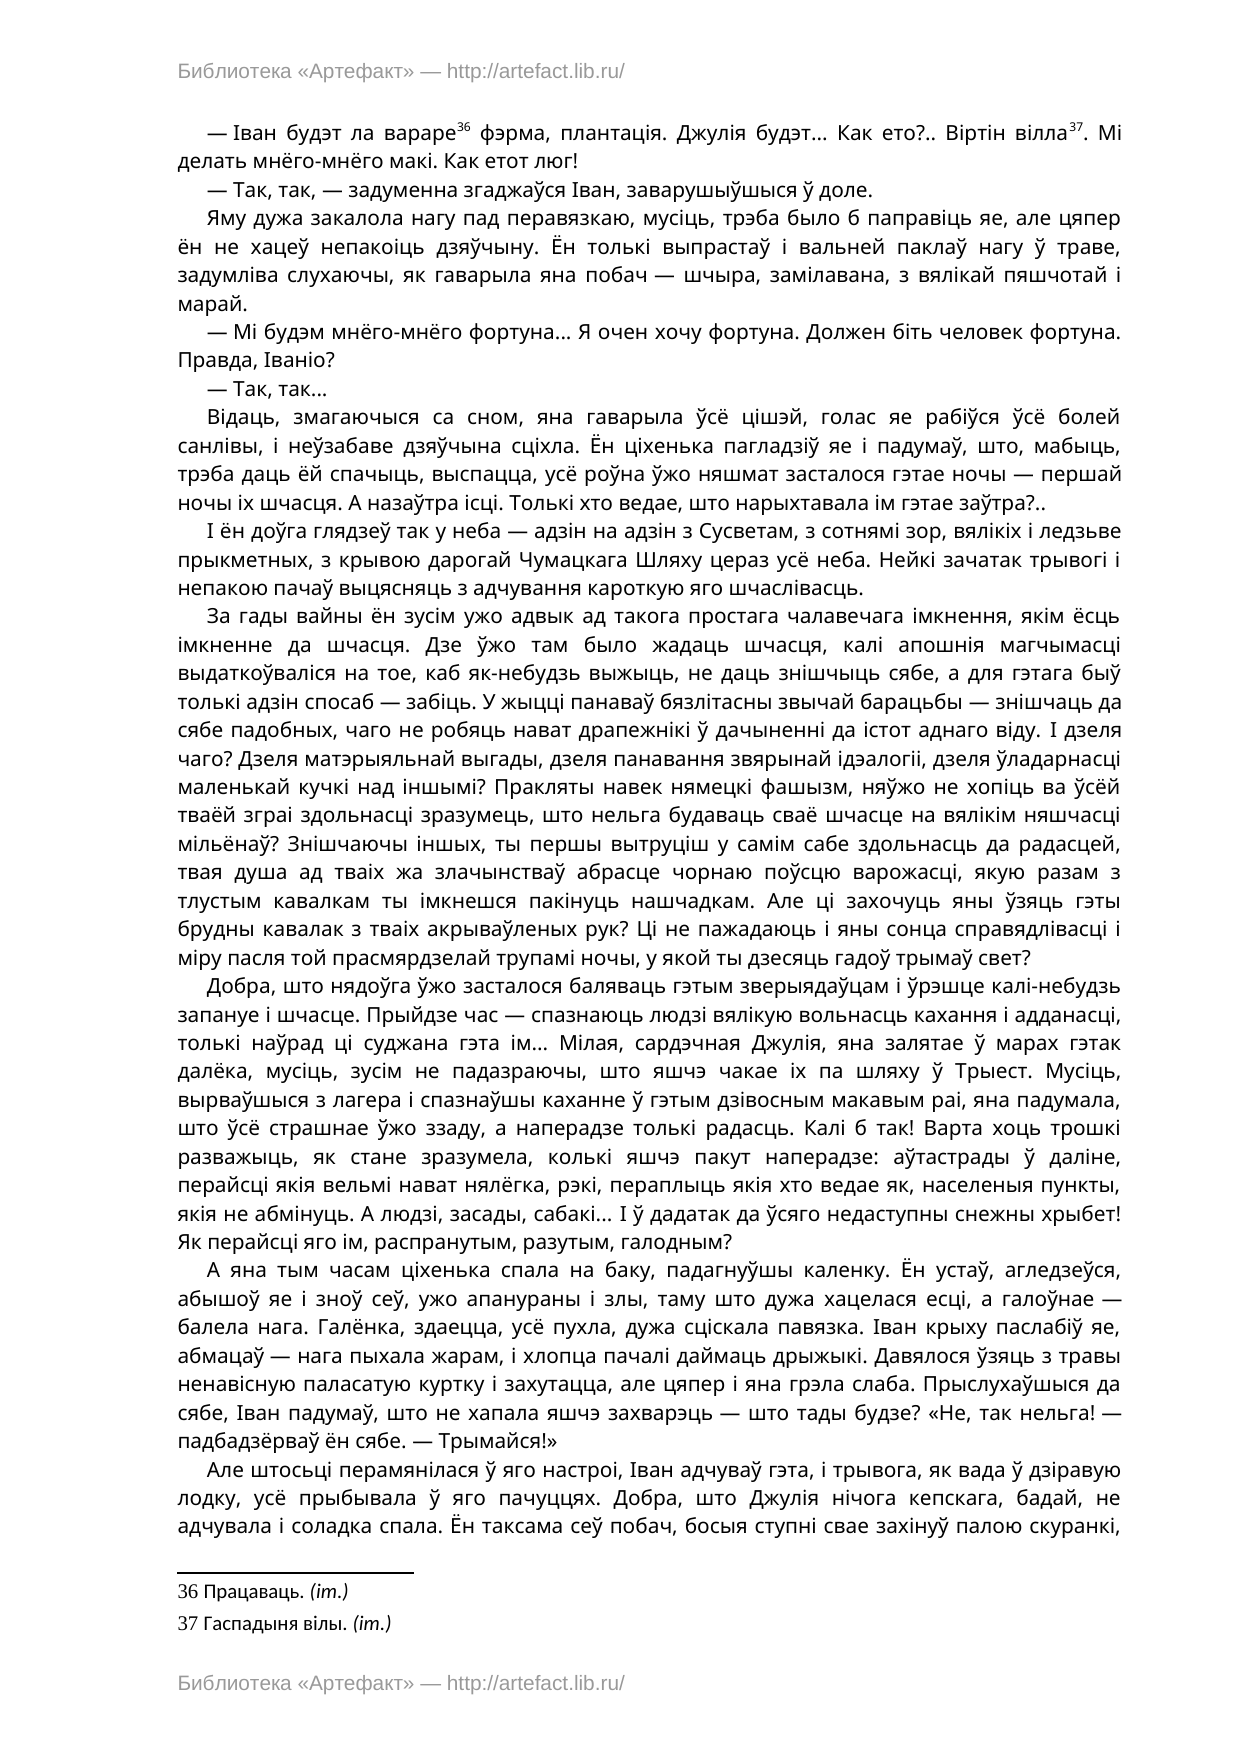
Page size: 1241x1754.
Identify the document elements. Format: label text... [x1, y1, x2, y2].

text За гады вайны ён зусім ужо адвык ад такога простага чалавечага імкнення, якім ёсць імкненне да шчасця. Дзе ўжо там было жадаць шчасця, калі апошнія магчымасці выдаткоўваліся на тое, каб як-небудзь выжыць, не даць знішчыць сябе, а для гэтага быў толькі адзін спосаб — забіць. У жыцці панаваў бязлітасны звычай барацьбы — знішчаць да сябе падобных, чаго не робяць нават драпежнікі ў дачыненні да істот аднаго віду. I дзеля чаго? Дзеля матэрыяльнай выгады, дзеля панавання звярынай ідэалогіі, дзеля ўладарнасці маленькай кучкі над іншымі? Пракляты навек нямецкі фашызм, няўжо не хопіць ва ўсёй тваёй зграі здольнасці зразумець, што нельга будаваць сваё шчасце на вялікім няшчасці мільёнаў? Знішчаючы іншых, ты першы вытруціш у самім сабе здольнасць да радасцей, твая душа ад тваіх жа злачынстваў абрасце чорнаю поўсцю варожасці, якую разам з тлустым кавалкам ты імкнешся пакінуць нашчадкам. Але ці захочуць яны ўзяць гэты брудны кавалак з тваіх акрываўленых рук? Ці не пажадаюць і яны сонца справядлівасці і міру пасля той прасмярдзелай трупамі ночы, у якой ты дзесяць гадоў трымаў свет? [177, 602, 1122, 971]
text Яму дужа закалола нагу пад перавязкаю, мусіць, трэба было б паправіць яе, але цяпер ён не хацеў непакоіць дзяўчыну. Ён толькі выпрастаў і вальней паклаў нагу ў траве, задумліва слухаючы, як гаварыла яна побач — шчыра, замілавана, з вялікай пяшчотай і марай. [177, 203, 1122, 317]
text — Так, так... [177, 374, 1122, 402]
text — Так, так, — задуменна згаджаўся Іван, заварушыўшыся ў доле. [177, 175, 1122, 203]
text — Мі будэм мнёго-мнёго фортуна... Я очен хочу фортуна. Должен біть человек фортуна. Правда, Іваніо? [177, 317, 1122, 374]
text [177, 1455, 1122, 1540]
text I ён доўга глядзеў так у неба — адзін на адзін з Сусветам, з сотнямі зор, вялікіх і ледзьве прыкметных, з крывою дарогай Чумацкага Шляху цераз усё неба. Нейкі зачатак трывогі і непакою пачаў выцясняць з адчування кароткую яго шчаслівасць. [177, 516, 1122, 602]
text Добра, што нядоўга ўжо засталося баляваць гэтым зверыядаўцам і ўрэшце калі-небудзь запануе і шчасце. Прыйдзе час — спазнаюць людзі вялікую вольнасць кахання і адданасці, толькі наўрад ці суджана гэта ім... Мілая, сардэчная Джулія, яна залятае ў марах гэтак далёка, мусіць, зусім не падазраючы, што яшчэ чакае іх па шляху ў Трыест. Мусіць, вырваўшыся з лагера і спазнаўшы каханне ў гэтым дзівосным макавым раі, яна падумала, што ўсё страшнае ўжо ззаду, а наперадзе толькі радасць. Калі б так! Варта хоць трошкі разважыць, як стане зразумела, колькі яшчэ пакут наперадзе: аўтастрады ў даліне, перайсці якія вельмі нават нялёгка, рэкі, пераплыць якія хто ведае як, населеныя пункты, якія не абмінуць. А людзі, засады, сабакі... I ў дадатак да ўсяго недаступны снежны хрыбет! Як перайсці яго ім, распранутым, разутым, галодным? [177, 971, 1122, 1256]
text — Іван будэт ла вараре фэрма, плантація. Джулія будэт... Как ето?.. Віртін вілла. Мі делать мнёго-мнёго макі. Как етот люг! [177, 118, 1122, 175]
text А яна тым часам ціхенька спала на баку, падагнуўшы каленку. Ён устаў, агледзеўся, абышоў яе і зноў сеў, ужо апанураны і злы, таму што дужа хацелася есці, а галоўнае — балела нага. Галёнка, здаецца, усё пухла, дужа сціскала павязка. Іван крыху паслабіў яе, абмацаў — нага пыхала жарам, і хлопца пачалі даймаць дрыжыкі. Давялося ўзяць з травы ненавісную паласатую куртку і захутацца, але цяпер і яна грэла слаба. Прыслухаўшыся да сябе, Іван падумаў, што не хапала яшчэ захварэць — што тады будзе? «Не, так нельга! — падбадзёрваў ён сябе. — Трымайся!» [177, 1256, 1122, 1455]
text Відаць, змагаючыся са сном, яна гаварыла ўсё цішэй, голас яе рабіўся ўсё болей санлівы, і неўзабаве дзяўчына сціхла. Ён ціхенька пагладзіў яе і падумаў, што, мабыць, трэба даць ёй спачыць, выспацца, усё роўна ўжо няшмат засталося гэтае ночы — першай ночы іх шчасця. А назаўтра ісці. Толькі хто ведае, што нарыхтавала ім гэтае заўтра?.. [177, 402, 1122, 516]
